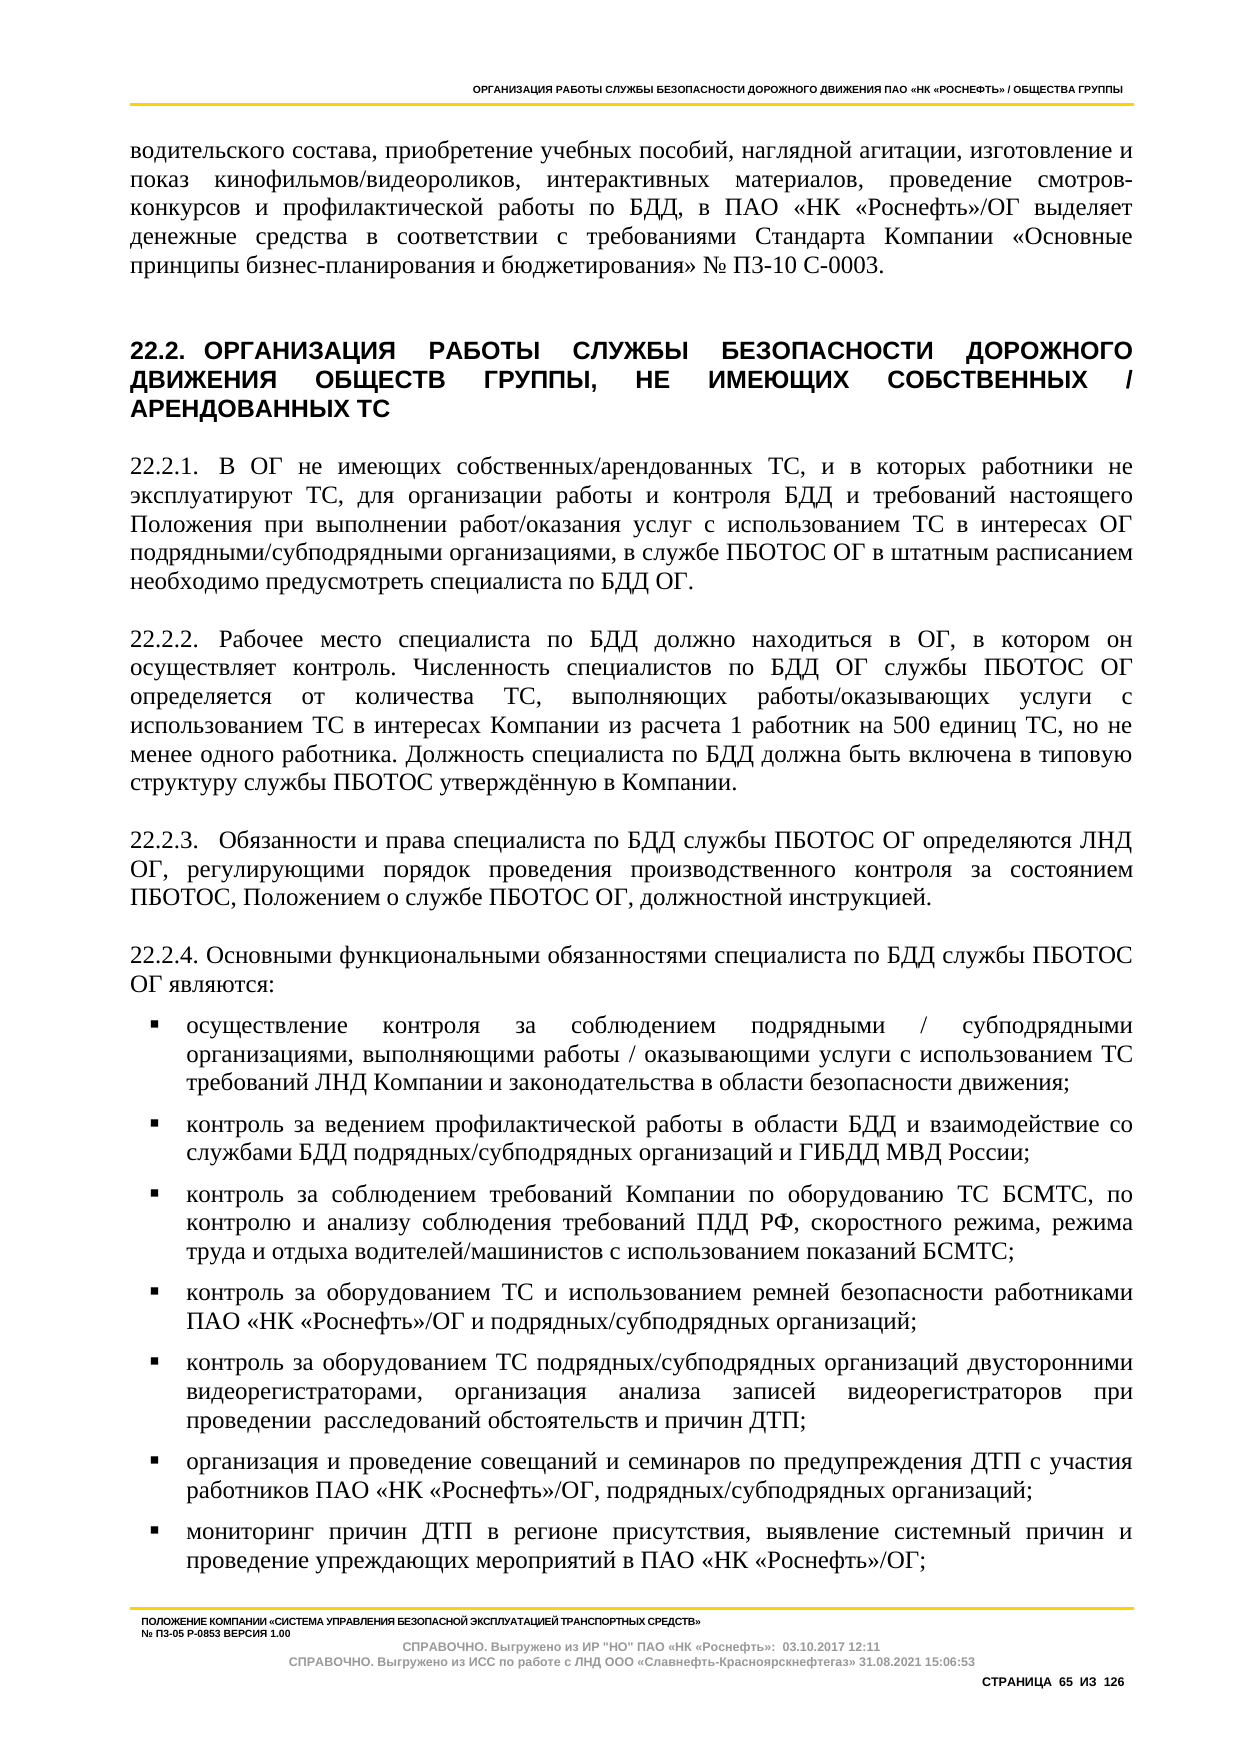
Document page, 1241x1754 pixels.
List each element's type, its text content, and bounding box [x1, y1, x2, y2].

text 22.2.3. Обязанности и права специалиста по БДД службы ПБОТОС ОГ определяются ЛНД ОГ, регулирующими порядок проведения производственного контроля за состоянием ПБОТОС, Положением о службе ПБОТОС ОГ, должностной инструкцией. [130, 825, 1134, 911]
list 22.2.4. Основными функциональными обязанностями специалиста по БДД службы ПБОТОС ОГ являются: [130, 940, 1134, 997]
list организация и проведение совещаний и семинаров по предупреждения ДТП с участия работников ПАО «НК «Роснефть»/ОГ, подрядных/субподрядных организаций; [149, 1446, 1134, 1504]
list контроль за ведением профилактической работы в области БДД и взаимодействие со службами БДД подрядных/субподрядных организаций и ГИБДД МВД России; [149, 1109, 1134, 1166]
text 22.2. ОРГАНИЗАЦИЯ РАБОТЫ СЛУЖБЫ БЕЗОПАСНОСТИ ДОРОЖНОГО ДВИЖЕНИЯ ОБЩЕСТВ ГРУППЫ, НЕ ИМЕЮЩИХ СОБСТВЕННЫХ / АРЕНДОВАННЫХ ТС [130, 336, 1134, 422]
list контроль за оборудованием ТС и использованием ремней безопасности работниками ПАО «НК «Роснефть»/ОГ и подрядных/субподрядных организаций; [149, 1277, 1134, 1335]
list контроль за соблюдением требований Компании по оборудованию ТС БСМТС, по контролю и анализу соблюдения требований ПДД РФ, скоростного режима, режима труда и отдыха водителей/машинистов с использованием показаний БСМТС; [149, 1179, 1134, 1265]
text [130, 135, 1134, 279]
list мониторинг причин ДТП в регионе присутствия, выявление системный причин и проведение упреждающих мероприятий в ПАО «НК «Роснефть»/ОГ; [149, 1516, 1134, 1574]
list контроль за оборудованием ТС подрядных/субподрядных организаций двусторонними видеорегистраторами, организация анализа записей видеорегистраторов при проведении расследований обстоятельств и причин ДТП; [149, 1347, 1134, 1434]
text 22.2.2. Рабочее место специалиста по БДД должно находиться в ОГ, в котором он осуществляет контроль. Численность специалистов по БДД ОГ службы ПБОТОС ОГ определяется от количества ТС, выполняющих работы/оказывающих услуги с использованием ТС в интересах Компании из расчета 1 работник на 500 единиц ТС, но не менее одного работника. Должность специалиста по БДД должна быть включена в типовую структуру службы ПБОТОС утверждённую в Компании. [130, 624, 1134, 796]
list осуществление контроля за соблюдением подрядными / субподрядными организациями, выполняющими работы / оказывающими услуги с использованием ТС требований ЛНД Компании и законодательства в области безопасности движения; [149, 1010, 1134, 1096]
text 22.2.1. В ОГ не имеющих собственных/арендованных ТС, и в которых работники не эксплуатируют ТС, для организации работы и контроля БДД и требований настоящего Положения при выполнении работ/оказания услуг с использованием ТС в интересах ОГ подрядными/субподрядными организациями, в службе ПБОТОС ОГ в штатным расписанием необходимо предусмотреть специалиста по БДД ОГ. [130, 451, 1134, 595]
